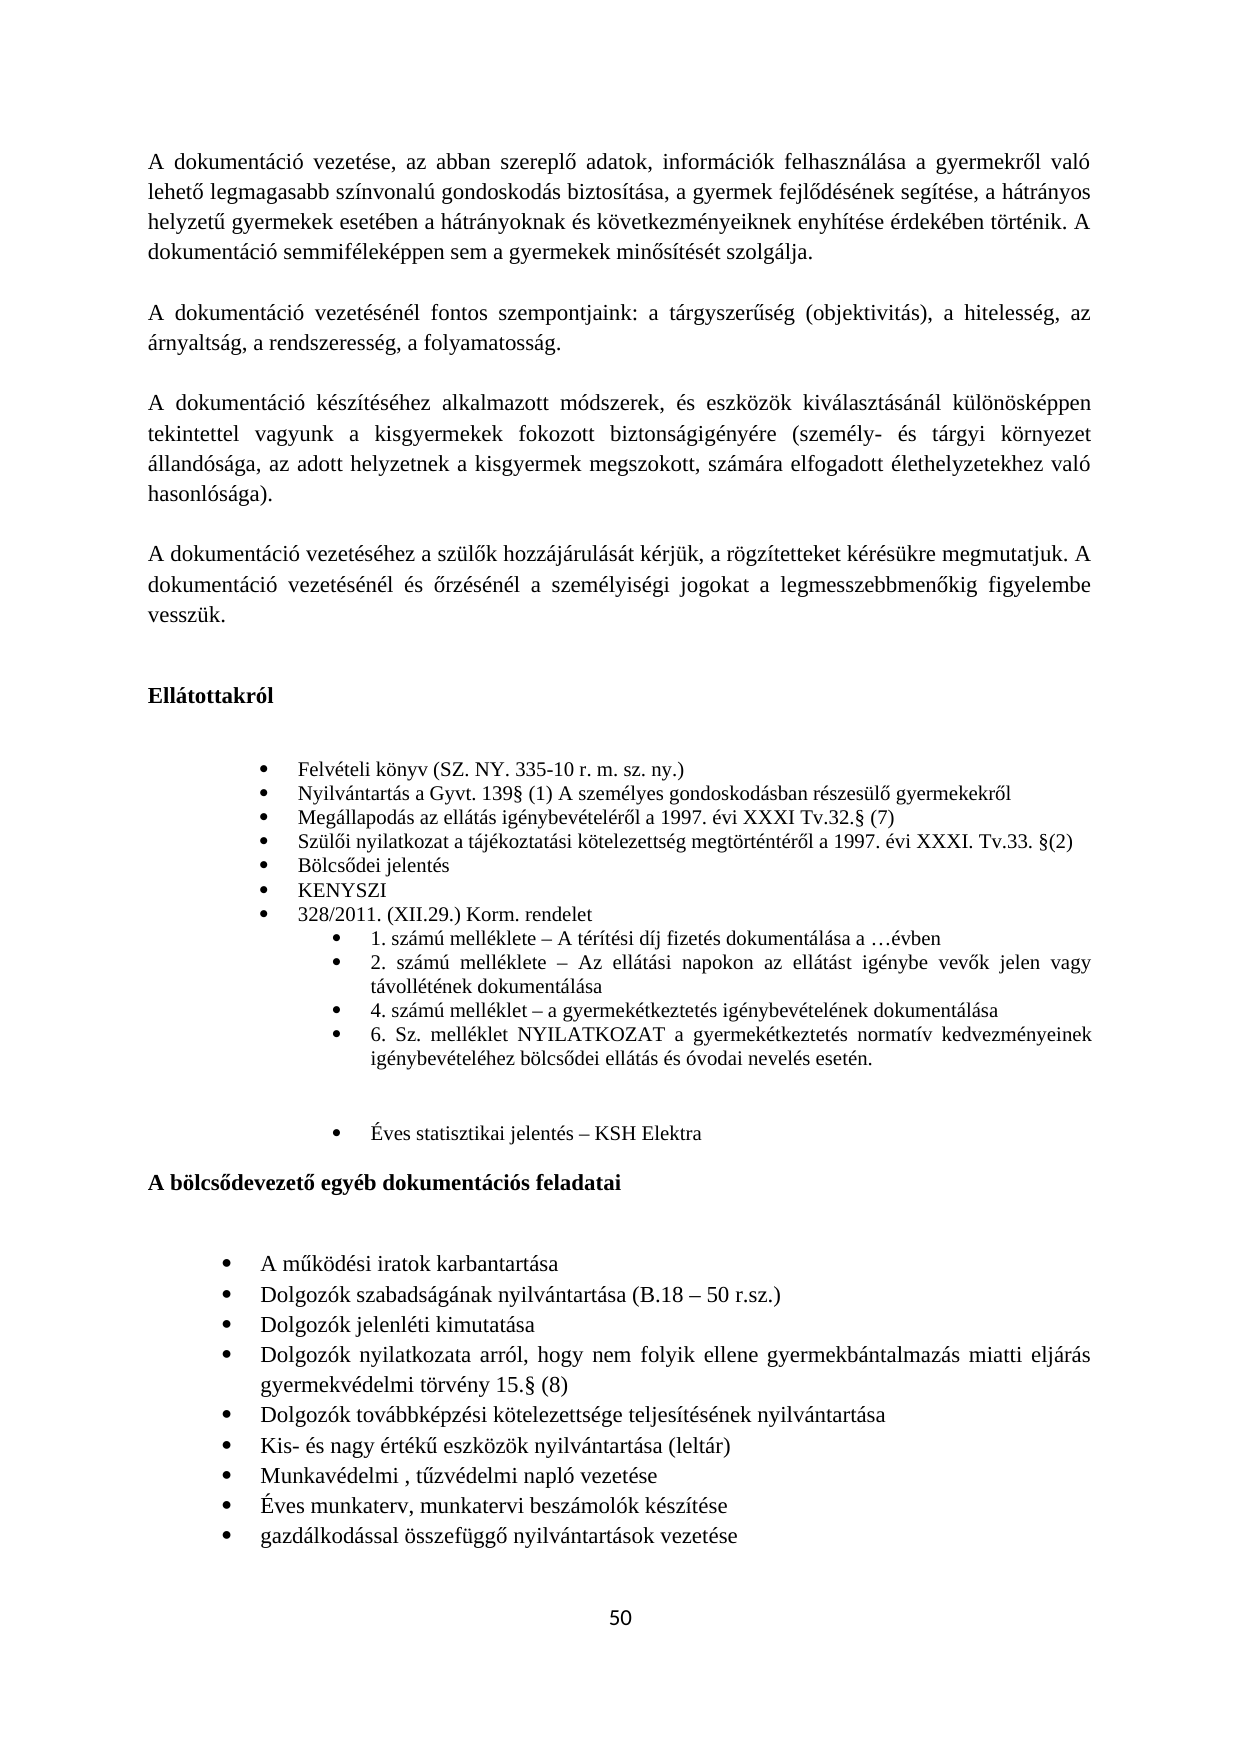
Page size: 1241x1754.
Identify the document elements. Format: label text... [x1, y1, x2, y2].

list A működési iratok karbantartása [223, 1250, 1092, 1277]
list Munkavédelmi , tűzvédelmi napló vezetése [223, 1462, 1092, 1488]
text A dokumentáció vezetése, az abban szereplő adatok, információk felhasználása a gyermekről való lehető legmagasabb színvonalú gondoskodás biztosítása, a gyermek fejlődésének segítése, a hátrányos helyzetű gyermekek esetében a hátrányoknak és következményeiknek enyhítése érdekében történik. A dokumentáció semmiféleképpen sem a gyermekek minősítését szolgálja. [148, 148, 1092, 265]
list Nyilvántartás a Gyvt. 139§ (1) A személyes gondoskodásban részesülő gyermekekről [260, 781, 1092, 805]
text Ellátottakról [148, 682, 1092, 708]
list 6. Sz. melléklet NYILATKOZAT a gyermekétkeztetés normatív kedvezményeinek igénybevételéhez bölcsődei ellátás és óvodai nevelés esetén. [333, 1022, 1092, 1070]
list 2. számú melléklete – Az ellátási napokon az ellátást igénybe vevők jelen vagy távollétének dokumentálása [333, 950, 1092, 998]
list Szülői nyilatkozat a tájékoztatási kötelezettség megtörténtéről a 1997. évi XXXI. Tv.33. §(2) [260, 829, 1092, 853]
list Éves munkaterv, munkatervi beszámolók készítése [223, 1492, 1092, 1518]
list Megállapodás az ellátás igénybevételéről a 1997. évi XXXI Tv.32.§ (7) [260, 805, 1092, 829]
list 4. számú melléklet – a gyermekétkeztetés igénybevételének dokumentálása [333, 998, 1092, 1022]
text A bölcsődevezető egyéb dokumentációs feladatai [148, 1169, 1092, 1196]
list Dolgozók jelenléti kimutatása [223, 1311, 1092, 1337]
list 328/2011. (XII.29.) Korm. rendelet [260, 902, 1092, 926]
list Dolgozók szabadságának nyilvántartása (B.18 – 50 r.sz.) [223, 1281, 1092, 1307]
list 1. számú melléklete – A térítési díj fizetés dokumentálása a …évben [333, 926, 1092, 950]
list gazdálkodással összefüggő nyilvántartások vezetése [223, 1522, 1092, 1549]
list Felvételi könyv (SZ. NY. 335-10 r. m. sz. ny.) [260, 757, 1092, 781]
list KENYSZI [260, 877, 1092, 902]
list Kis- és nagy értékű eszközök nyilvántartása (leltár) [223, 1432, 1092, 1458]
text A dokumentáció vezetéséhez a szülők hozzájárulását kérjük, a rögzítetteket kérésükre megmutatjuk. A dokumentáció vezetésénél és őrzésénél a személyiségi jogokat a legmesszebbmenőkig figyelembe vesszük. [148, 540, 1092, 627]
list Dolgozók továbbképzési kötelezettsége teljesítésének nyilvántartása [223, 1401, 1092, 1428]
list Éves statisztikai jelentés – KSH Elektra [333, 1121, 1092, 1145]
list Dolgozók nyilatkozata arról, hogy nem folyik ellene gyermekbántalmazás miatti eljárás gyermekvédelmi törvény 15.§ (8) [223, 1341, 1092, 1398]
text A dokumentáció vezetésénél fontos szempontjaink: a tárgyszerűség (objektivitás), a hitelesség, az árnyaltság, a rendszeresség, a folyamatosság. [148, 299, 1092, 355]
list Bölcsődei jelentés [260, 853, 1092, 877]
text A dokumentáció készítéséhez alkalmazott módszerek, és eszközök kiválasztásánál különösképpen tekintettel vagyunk a kisgyermekek fokozott biztonságigényére (személy- és tárgyi környezet állandósága, az adott helyzetnek a kisgyermek megszokott, számára elfogadott élethelyzetekhez való hasonlósága). [148, 389, 1092, 506]
